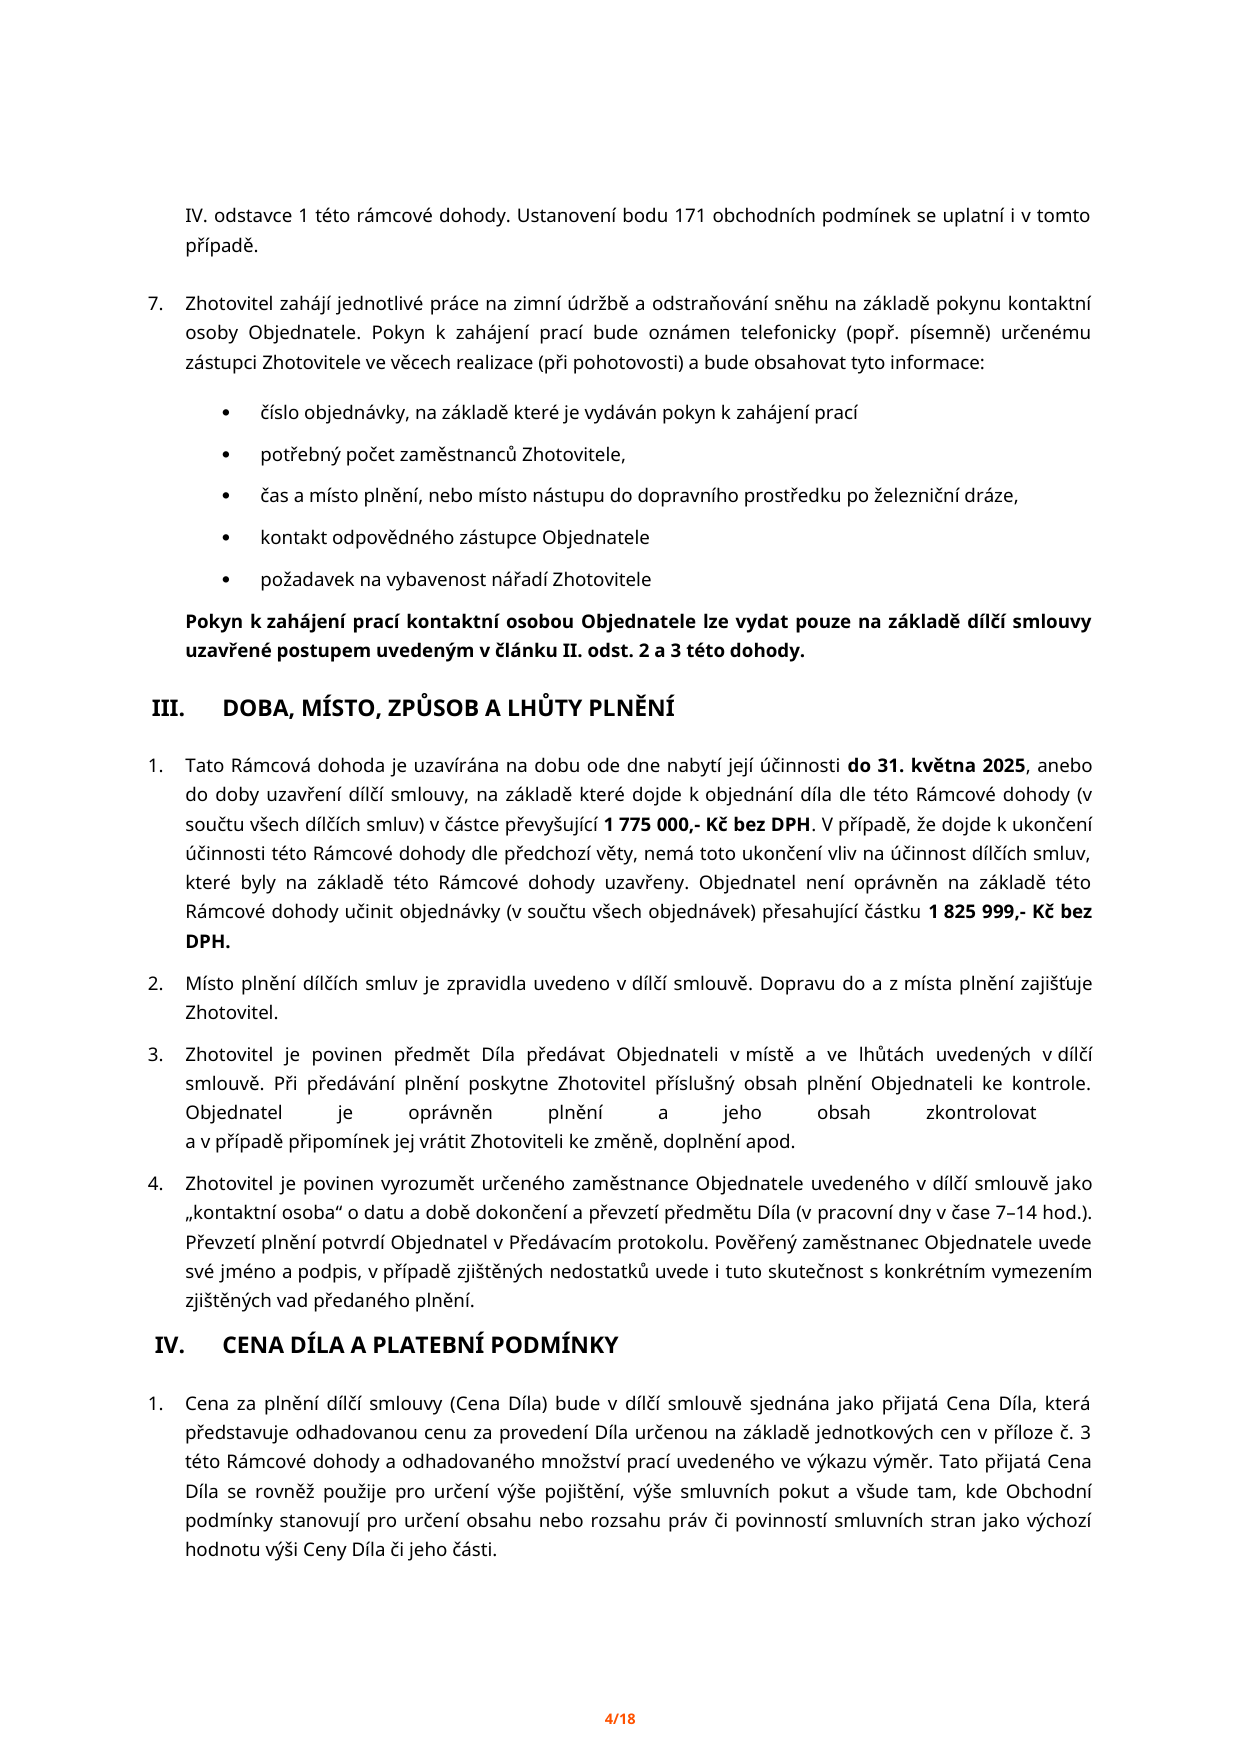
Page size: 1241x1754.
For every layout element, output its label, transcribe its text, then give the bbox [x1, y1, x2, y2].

list čas a místo plnění, nebo místo nástupu do dopravního prostředku po železniční dráze, [223, 483, 1093, 508]
text Pokyn k zahájení prací kontaktní osobou Objednatele lze vydat pouze na základě dílčí smlouvy uzavřené postupem uvedeným v článku II. odst. 2 a 3 této dohody. [185, 608, 1093, 663]
list požadavek na vybavenost nářadí Zhotovitele [223, 566, 1093, 592]
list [148, 203, 1093, 257]
list Zhotovitel zahájí jednotlivé práce na zimní údržbě a odstraňování sněhu na základě pokynu kontaktní osoby Objednatele. Pokyn k zahájení prací bude oznámen telefonicky (popř. písemně) určenému zástupci Zhotovitele ve věcech realizace (při pohotovosti) a bude obsahovat tyto informace: [148, 290, 1093, 374]
text Místo plnění dílčích smluv je zpravidla uvedeno v dílčí smlouvě. Dopravu do a z místa plnění zajišťuje Zhotovitel. [148, 970, 1093, 1024]
list Cena za plnění dílčí smlouvy (Cena Díla) bude v dílčí smlouvě sjednána jako přijatá Cena Díla, která představuje odhadovanou cenu za provedení Díla určenou na základě jednotkových cen v příloze č. 3 této Rámcové dohody a odhadovaného množství prací uvedeného ve výkazu výměr. Tato přijatá Cena Díla se rovněž použije pro určení výše pojištění, výše smluvních pokut a všude tam, kde Obchodní podmínky stanovují pro určení obsahu nebo rozsahu práv či povinností smluvních stran jako výchozí hodnotu výši Ceny Díla či jeho části. [148, 1390, 1093, 1562]
list potřebný počet zaměstnanců Zhotovitele, [223, 441, 1093, 466]
list kontakt odpovědného zástupce Objednatele [223, 524, 1093, 550]
list DOBA, MÍSTO, ZPŮSOB A LHŮTY PLNĚNÍ [185, 691, 1093, 723]
text Zhotovitel je povinen vyrozumět určeného zaměstnance Objednatele uvedeného v dílčí smlouvě jako „kontaktní osoba“ o datu a době dokončení a převzetí předmětu Díla (v pracovní dny v čase 7–14 hod.). Převzetí plnění potvrdí Objednatel v Předávacím protokolu. Pověřený zaměstnanec Objednatele uvede své jméno a podpis, v případě zjištěných nedostatků uvede i tuto skutečnost s konkrétním vymezením zjištěných vad předaného plnění. [148, 1170, 1093, 1313]
text Tato Rámcová dohoda je uzavírána na dobu ode dne nabytí její účinnosti do 31. května 2025, anebo do doby uzavření dílčí smlouvy, na základě které dojde k objednání díla dle této Rámcové dohody (v součtu všech dílčích smluv) v částce převyšující 1 775 000,- Kč bez DPH. V případě, že dojde k ukončení účinnosti této Rámcové dohody dle předchozí věty, nemá toto ukončení vliv na účinnost dílčích smluv, které byly na základě této Rámcové dohody uzavřeny. Objednatel není oprávněn na základě této Rámcové dohody učinit objednávky (v součtu všech objednávek) přesahující částku 1 825 999,- Kč bez DPH. [148, 752, 1093, 953]
text Zhotovitel je povinen předmět Díla předávat Objednateli v místě a ve lhůtách uvedených v dílčí smlouvě. Při předávání plnění poskytne Zhotovitel příslušný obsah plnění Objednateli ke kontrole. Objednatel je oprávněn plnění a jeho obsah zkontrolovat a v případě připomínek jej vrátit Zhotoviteli ke změně, doplnění apod. [148, 1041, 1093, 1154]
list CENA DÍLA A PLATEBNÍ PODMÍNKY [185, 1329, 1093, 1361]
list číslo objednávky, na základě které je vydáván pokyn k zahájení prací [223, 399, 1093, 424]
